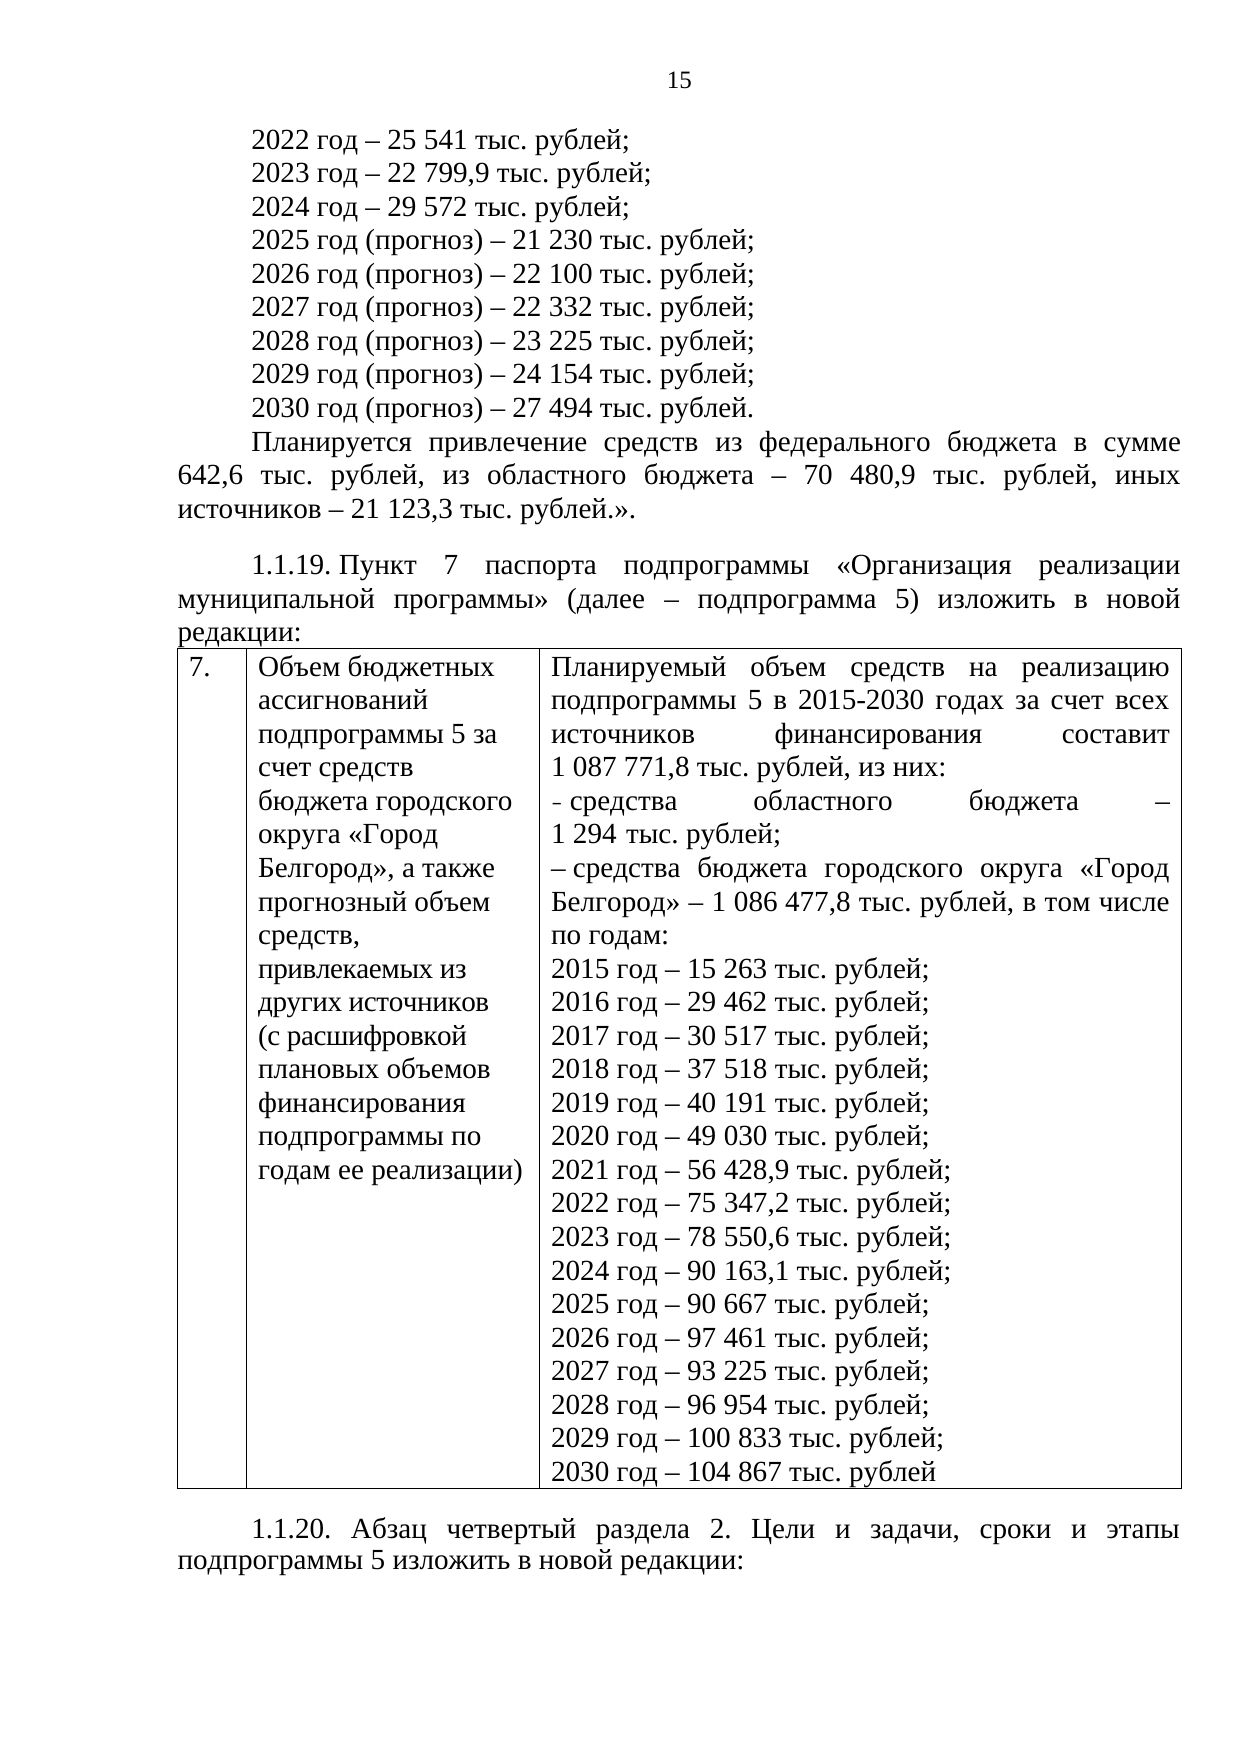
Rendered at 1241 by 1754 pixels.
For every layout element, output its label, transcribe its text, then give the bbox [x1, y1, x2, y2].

text 1.1.19. Пункт 7 паспорта подпрограммы «Организация реализации муниципальной программы» (далее – подпрограмма 5) изложить в новой редакции: [177, 547, 1181, 648]
text 2029 год (прогноз) – 24 154 тыс. рублей; [177, 357, 1181, 390]
text 2026 год (прогноз) – 22 100 тыс. рублей; [177, 256, 1181, 289]
text 2022 год – 25 541 тыс. рублей; [177, 122, 1181, 155]
table_header Планируемый объем средств на реализацию подпрограммы 5 в 2015-2030 годах за счет всех источников финансирования составит 1 087 771,8 тыс. рублей, из них: – средства областного бюджета – 1 294 тыс. рублей; – средства бюджета городского округа «Город Белгород» – 1 086 477,8 тыс. рублей, в том числе по годам: 2015 год – 15 263 тыс. рублей; 2016 год – 29 462 тыс. рублей; 2017 год – 30 517 тыс. рублей; 2018 год – 37 518 тыс. рублей; 2019 год – 40 191 тыс. рублей; 2020 год – 49 030 тыс. рублей; 2021 год – 56 428,9 тыс. рублей; 2022 год – 75 347,2 тыс. рублей; 2023 год – 78 550,6 тыс. рублей; 2024 год – 90 163,1 тыс. рублей; 2025 год – 90 667 тыс. рублей; 2026 год – 97 461 тыс. рублей; 2027 год – 93 225 тыс. рублей; 2028 год – 96 954 тыс. рублей; 2029 год – 100 833 тыс. рублей; 2030 год – 104 867 тыс. рублей [540, 649, 1181, 1487]
text 2024 год – 29 572 тыс. рублей; [177, 189, 1181, 222]
text 2027 год (прогноз) – 22 332 тыс. рублей; [177, 289, 1181, 323]
text 1.1.20. Абзац четвертый раздела 2. Цели и задачи, сроки и этапы подпрограммы 5 изложить в новой редакции: [177, 1513, 1181, 1576]
text 2023 год – 22 799,9 тыс. рублей; [177, 155, 1181, 189]
text 2028 год (прогноз) – 23 225 тыс. рублей; [177, 323, 1181, 357]
table_header Объем бюджетных ассигнований подпрограммы 5 за счет средств бюджета городского округа «Город Белгород», а также прогнозный объем средств, привлекаемых из других источников (с расшифровкой плановых объемов финансирования подпрограммы по годам ее реализации) [247, 649, 539, 1487]
text 2030 год (прогноз) – 27 494 тыс. рублей. [177, 390, 1181, 424]
text Планируется привлечение средств из федерального бюджета в сумме 642,6 тыс. рублей, из областного бюджета – 70 480,9 тыс. рублей, иных источников – 21 123,3 тыс. рублей.». [177, 424, 1181, 524]
table_header 7. [178, 649, 246, 1487]
text 2025 год (прогноз) – 21 230 тыс. рублей; [177, 222, 1181, 256]
